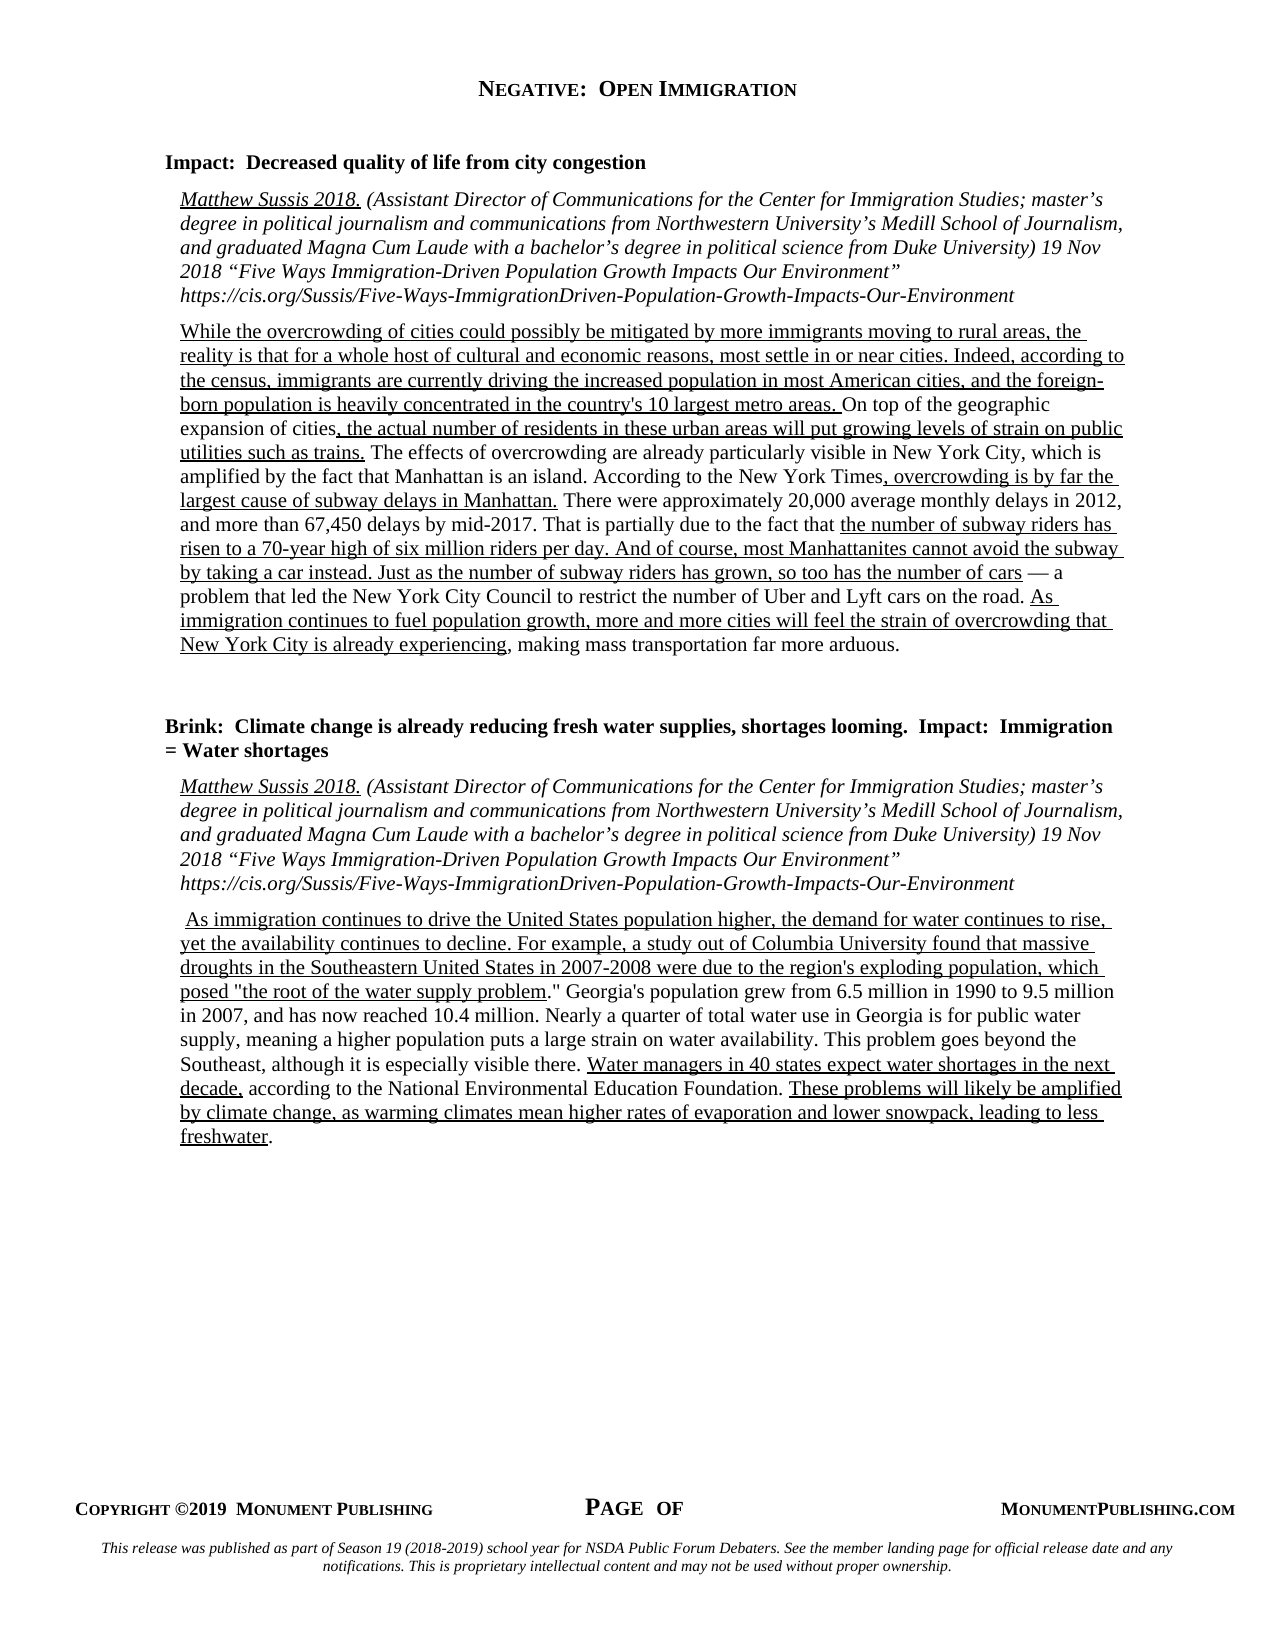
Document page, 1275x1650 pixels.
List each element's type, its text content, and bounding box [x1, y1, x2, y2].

text While the overcrowding of cities could possibly be mitigated by more immigrants moving to rural areas, the reality is that for a whole host of cultural and economic reasons, most settle in or near cities. Indeed, according to the census, immigrants are currently driving the increased population in most American cities, and the foreign-born population is heavily concentrated in the country's 10 largest metro areas. On top of the geographic expansion of cities, the actual number of residents in these urban areas will put growing levels of strain on public utilities such as trains. The effects of overcrowding are already particularly visible in New York City, which is amplified by the fact that Manhattan is an island. According to the New York Times, overcrowding is by far the largest cause of subway delays in Manhattan. There were approximately 20,000 average monthly delays in 2012, and more than 67,450 delays by mid-2017. That is partially due to the fact that the number of subway riders has risen to a 70-year high of six million riders per day. And of course, most Manhattanites cannot avoid the subway by taking a car instead. Just as the number of subway riders has grown, so too has the number of cars — a problem that led the New York City Council to restrict the number of Uber and Lyft cars on the road. As immigration continues to fuel population growth, more and more cities will feel the strain of overcrowding that New York City is already experiencing, making mass transportation far more arduous. [180, 365, 1125, 656]
text As immigration continues to drive the United States population higher, the demand for water continues to rise, yet the availability continues to decline. For example, a study out of Columbia University found that massive droughts in the Southeastern United States in 2007-2008 were due to the region's exploding population, which posed "the root of the water supply problem." Georgia's population grew from 6.5 million in 1990 to 9.5 million in 2007, and has now reached 10.4 million. Nearly a quarter of total water use in Georgia is for public water supply, meaning a higher population puts a large strain on water availability. This problem goes beyond the Southeast, although it is especially visible there. Water managers in 40 states expect water shortages in the next decade, according to the National Environmental Education Foundation. These problems will likely be amplified by climate change, as warming climates mean higher rates of evaporation and lower snowpack, leading to less freshwater. [180, 907, 1125, 1148]
text Brink: Climate change is already reducing fresh water supplies, shortages looming. Impact: Immigration = Water shortages [165, 714, 1125, 762]
text Impact: Decreased quality of life from city congestion [165, 150, 1125, 174]
text Matthew Sussis 2018. (Assistant Director of Communications for the Center for Immigration Studies; master’s degree in political journalism and communications from Northwestern University’s Medill School of Journalism, and graduated Magna Cum Laude with a bachelor’s degree in political science from Duke University) 19 Nov 2018 “Five Ways Immigration-Driven Population Growth Impacts Our Environment” https://cis.org/Sussis/Five-Ways-ImmigrationDriven-Population-Growth-Impacts-Our-Environment [180, 774, 1125, 894]
text Matthew Sussis 2018. (Assistant Director of Communications for the Center for Immigration Studies; master’s degree in political journalism and communications from Northwestern University’s Medill School of Journalism, and graduated Magna Cum Laude with a bachelor’s degree in political science from Duke University) 19 Nov 2018 “Five Ways Immigration-Driven Population Growth Impacts Our Environment” https://cis.org/Sussis/Five-Ways-ImmigrationDriven-Population-Growth-Impacts-Our-Environment [180, 187, 1125, 307]
